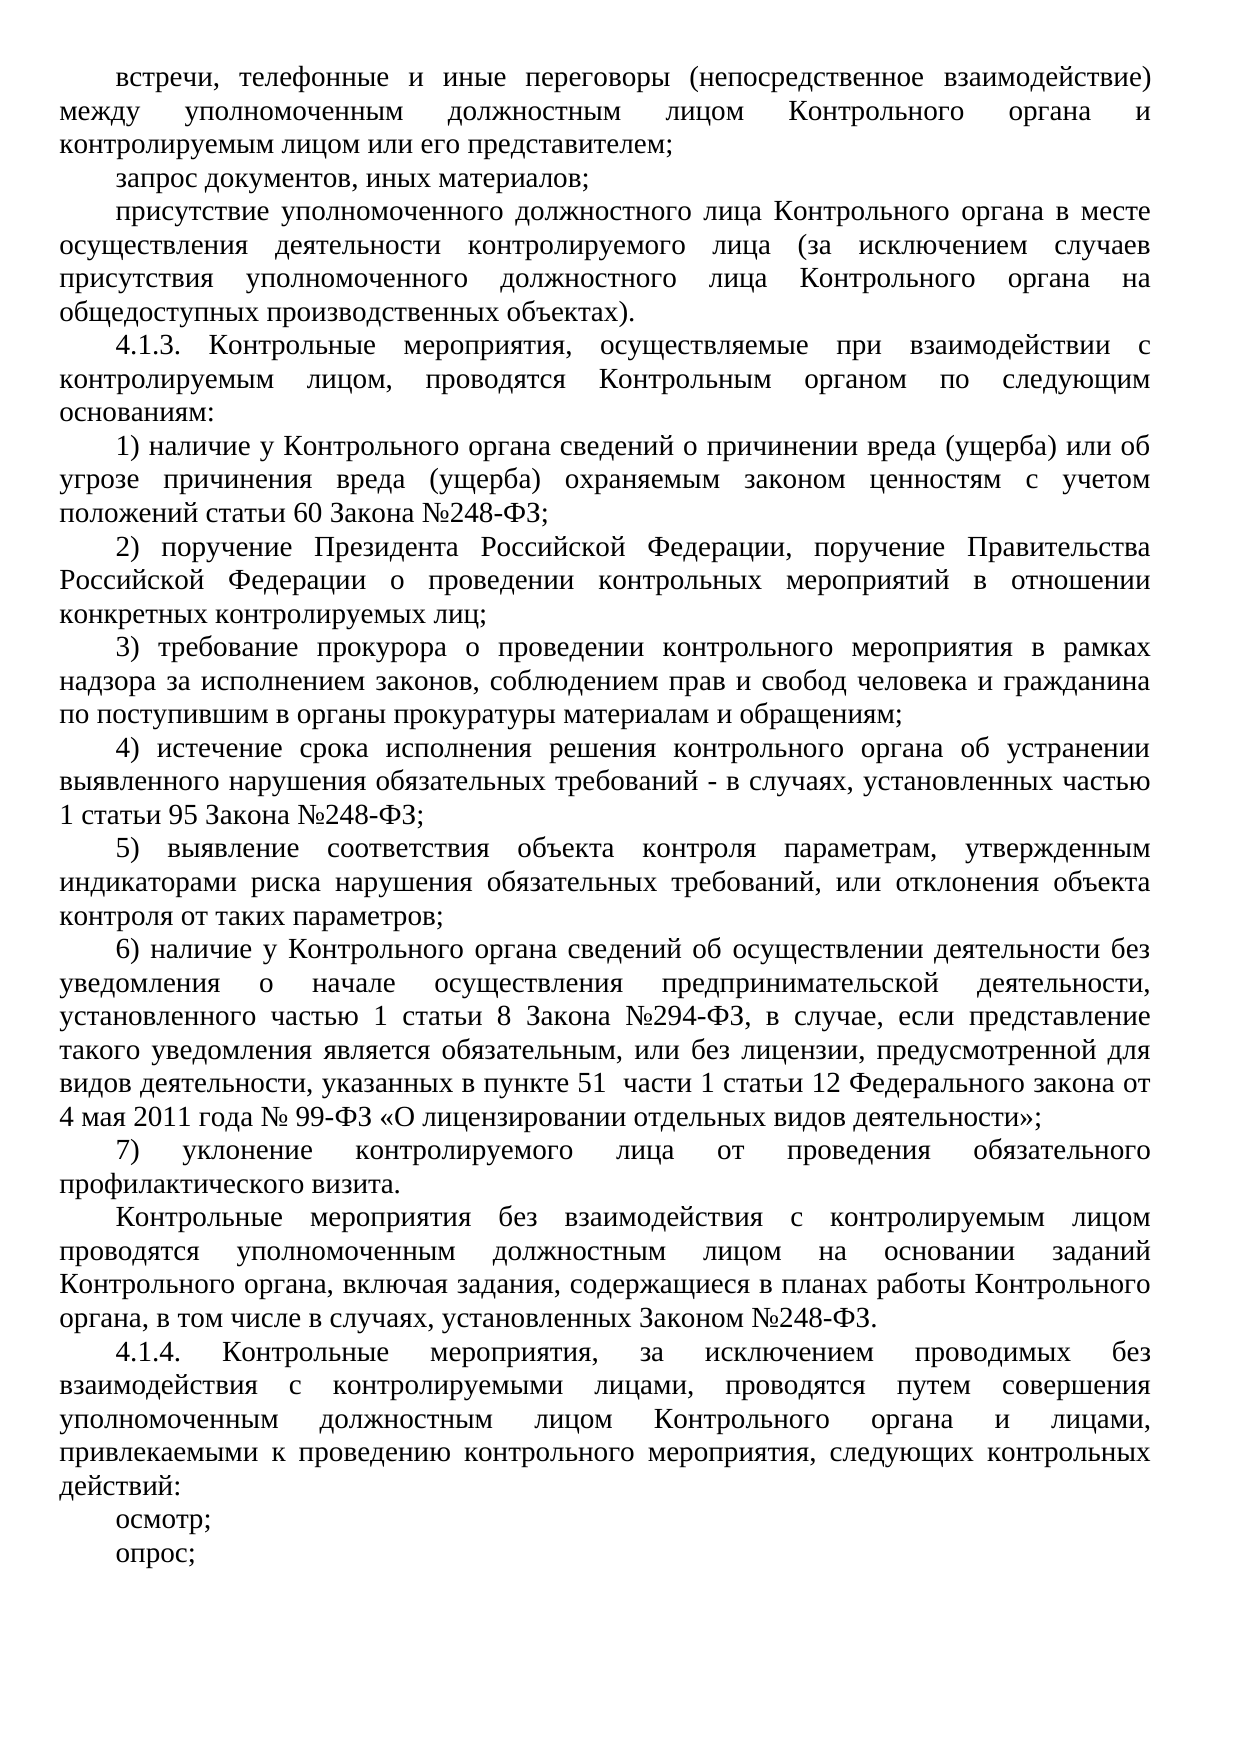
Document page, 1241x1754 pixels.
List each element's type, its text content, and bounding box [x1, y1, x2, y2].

text 6) наличие у Контрольного органа сведений об осуществлении деятельности без уведомления о начале осуществления предпринимательской деятельности, установленного частью 1 статьи 8 Закона №294-ФЗ, в случае, если представление такого уведомления является обязательным, или без лицензии, предусмотренной для видов деятельности, указанных в пункте 51 части 1 статьи 12 Федерального закона от 4 мая 2011 года № 99-ФЗ «О лицензировании отдельных видов деятельности»; [59, 931, 1152, 1132]
text 4.1.4. Контрольные мероприятия, за исключением проводимых без взаимодействия с контролируемыми лицами, проводятся путем совершения уполномоченным должностным лицом Контрольного органа и лицами, привлекаемыми к проведению контрольного мероприятия, следующих контрольных действий: [59, 1334, 1152, 1501]
text Контрольные мероприятия без взаимодействия с контролируемым лицом проводятся уполномоченным должностным лицом на основании заданий Контрольного органа, включая задания, содержащиеся в планах работы Контрольного органа, в том числе в случаях, установленных Законом №248-ФЗ. [59, 1199, 1152, 1334]
text 3) требование прокурора о проведении контрольного мероприятия в рамках надзора за исполнением законов, соблюдением прав и свобод человека и гражданина по поступившим в органы прокуратуры материалам и обращениям; [59, 629, 1152, 730]
text 7) уклонение контролируемого лица от проведения обязательного профилактического визита. [59, 1132, 1152, 1199]
list присутствие уполномоченного должностного лица Контрольного органа в месте осуществления деятельности контролируемого лица (за исключением случаев присутствия уполномоченного должностного лица Контрольного органа на общедоступных производственных объектах). [59, 193, 1152, 327]
text 4.1.3. Контрольные мероприятия, осуществляемые при взаимодействии с контролируемым лицом, проводятся Контрольным органом по следующим основаниям: [59, 327, 1152, 428]
list встречи, телефонные и иные переговоры (непосредственное взаимодействие) между уполномоченным должностным лицом Контрольного органа и контролируемым лицом или его представителем; [59, 59, 1152, 160]
text 4) истечение срока исполнения решения контрольного органа об устранении выявленного нарушения обязательных требований - в случаях, установленных частью 1 статьи 95 Закона №248-ФЗ; [59, 730, 1152, 831]
text 5) выявление соответствия объекта контроля параметрам, утвержденным индикаторами риска нарушения обязательных требований, или отклонения объекта контроля от таких параметров; [59, 831, 1152, 931]
text 2) поручение Президента Российской Федерации, поручение Правительства Российской Федерации о проведении контрольных мероприятий в отношении конкретных контролируемых лиц; [59, 529, 1152, 629]
text 1) наличие у Контрольного органа сведений о причинении вреда (ущерба) или об угрозе причинения вреда (ущерба) охраняемым законом ценностям с учетом положений статьи 60 Закона №248-ФЗ; [59, 428, 1152, 529]
text осмотр; [59, 1501, 1152, 1535]
list запрос документов, иных материалов; [59, 160, 1152, 193]
text опрос; [59, 1535, 1152, 1568]
